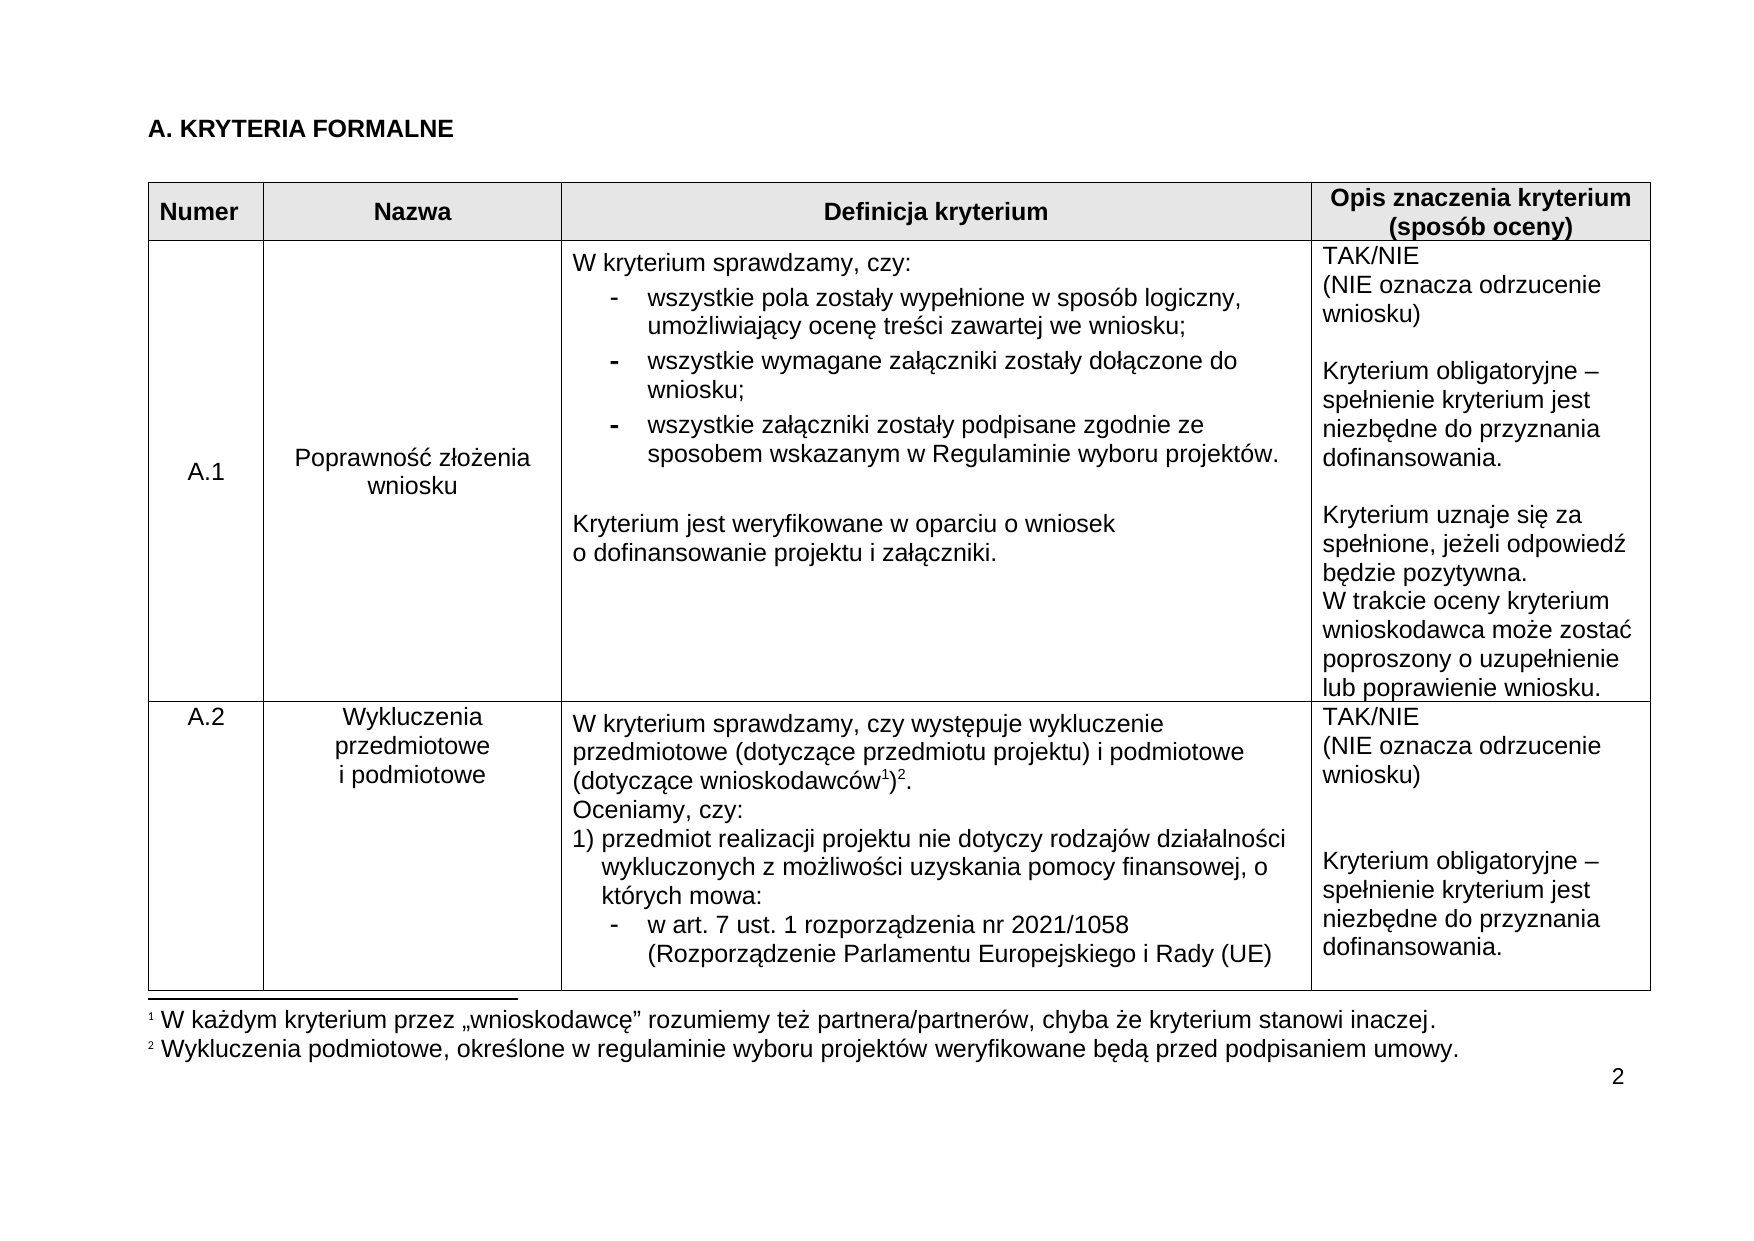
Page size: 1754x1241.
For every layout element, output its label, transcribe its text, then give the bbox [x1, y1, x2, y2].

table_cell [562, 702, 1311, 990]
table_cell A.1 [149, 241, 263, 701]
table_header Nazwa [264, 183, 561, 240]
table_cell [1312, 702, 1650, 990]
table_header Numer [149, 183, 263, 240]
table_cell W kryterium sprawdzamy, czy: wszystkie pola zostały wypełnione w sposób logiczny, umożliwiający ocenę treści zawartej we wniosku; wszystkie wymagane załączniki zostały dołączone do wniosku; wszystkie załączniki zostały podpisane zgodnie ze sposobem wskazanym w Regulaminie wyboru projektów. Kryterium jest weryfikowane w oparciu o wniosek o dofinansowanie projektu i załączniki. [562, 241, 1311, 701]
table_cell A.2 [149, 702, 263, 990]
table_cell Poprawność złożenia wniosku [264, 241, 561, 701]
subtitle A. KRYTERIA FORMALNE [148, 114, 1624, 142]
table_header Opis znaczenia kryterium (sposób oceny) [1312, 183, 1650, 240]
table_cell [264, 702, 561, 990]
table_header Definicja kryterium [562, 183, 1311, 240]
